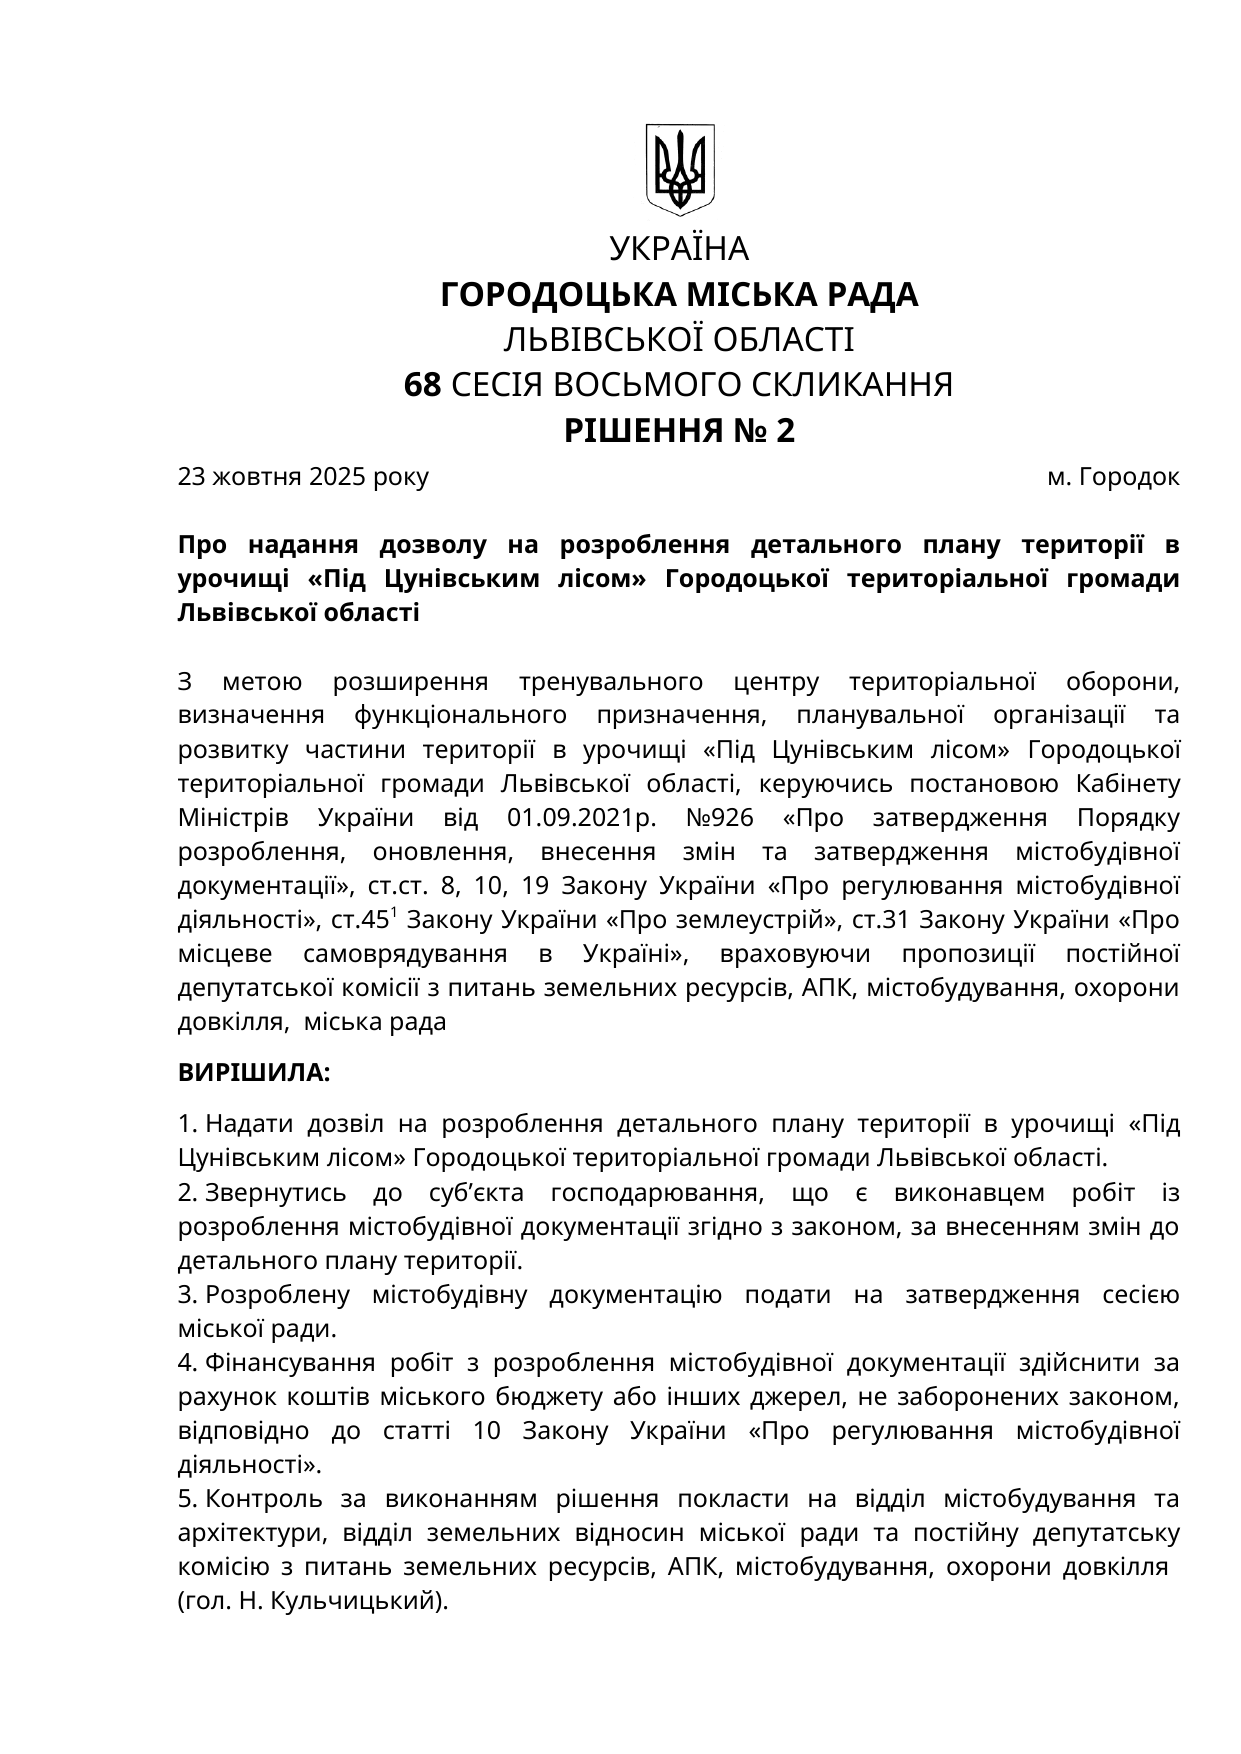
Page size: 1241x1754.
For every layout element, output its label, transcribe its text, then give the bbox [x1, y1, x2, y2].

text ВИРІШИЛА: [177, 1055, 1181, 1089]
text УКРАЇНА [177, 225, 1181, 270]
text Про надання дозволу на розроблення детального плану території в урочищі «Під Цунівським лісом» Городоцької територіальної громади Львівської області [177, 527, 1181, 629]
text РІШЕННЯ № 2 [177, 407, 1181, 452]
list Звернутись до суб’єкта господарювання, що є виконавцем робіт із розроблення містобудівної документації згідно з законом, за внесенням змін до детального плану території. [177, 1174, 1181, 1276]
text ЛЬВІВСЬКОЇ ОБЛАСТІ [177, 316, 1181, 361]
list Фінансування робіт з розроблення містобудівної документації здійснити за рахунок коштів міського бюджету або інших джерел, не заборонених законом, відповідно до статті 10 Закону України «Про регулювання містобудівної діяльності». [177, 1344, 1181, 1481]
list Розроблену містобудівну документацію подати на затвердження сесією міської ради. [177, 1276, 1181, 1344]
picture [633, 118, 726, 221]
list Контроль за виконанням рішення покласти на відділ містобудування та архітектури, відділ земельних відносин міської ради та постійну депутатську комісію з питань земельних ресурсів, АПК, містобудування, охорони довкілля (гол. Н. Кульчицький). [177, 1481, 1181, 1617]
text ГОРОДОЦЬКА МІСЬКА РАДА [177, 270, 1181, 316]
list Надати дозвіл на розроблення детального плану території в урочищі «Під Цунівським лісом» Городоцької територіальної громади Львівської області. [177, 1106, 1181, 1174]
text З метою розширення тренувального центру територіальної оборони, визначення функціонального призначення, планувальної організації та розвитку частини території в урочищі «Під Цунівським лісом» Городоцької територіальної громади Львівської області, керуючись постановою Кабінету Міністрів України від 01.09.2021р. №926 «Про затвердження Порядку розроблення, оновлення, внесення змін та затвердження містобудівної документації», ст.ст. 8, 10, 19 Закону України «Про регулювання містобудівної діяльності», ст.451 Закону України «Про землеустрій», ст.31 Закону України «Про місцеве самоврядування в Україні», враховуючи пропозиції постійної депутатської комісії з питань земельних ресурсів, АПК, містобудування, охорони довкілля, міська рада [177, 663, 1181, 1038]
text 23 жовтня 2025 року м. Городок [177, 459, 1181, 493]
text 68 сесія восьмого скликання [177, 361, 1181, 407]
